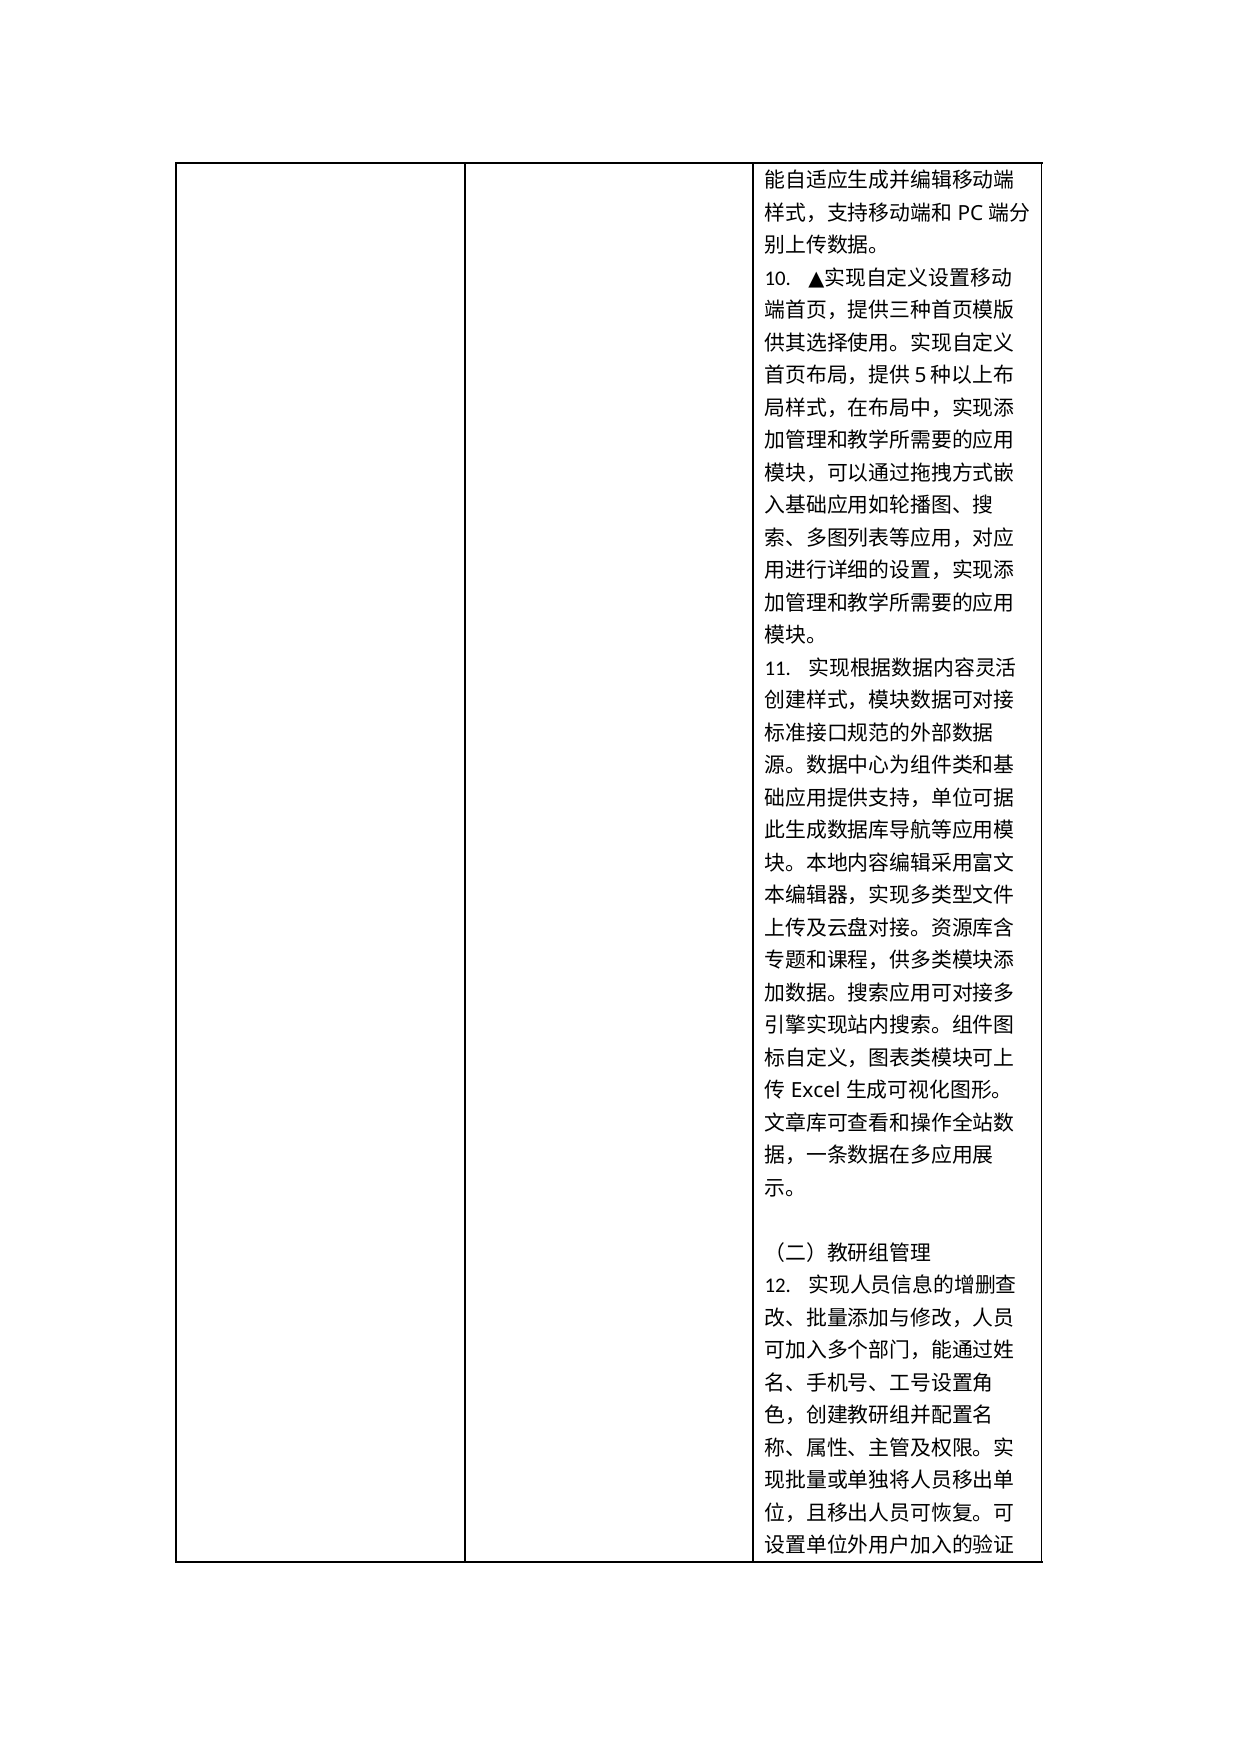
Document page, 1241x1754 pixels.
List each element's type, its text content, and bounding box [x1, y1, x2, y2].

table_cell 5 [177, 164, 464, 1561]
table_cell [754, 164, 1041, 1561]
table_cell [466, 164, 752, 1561]
